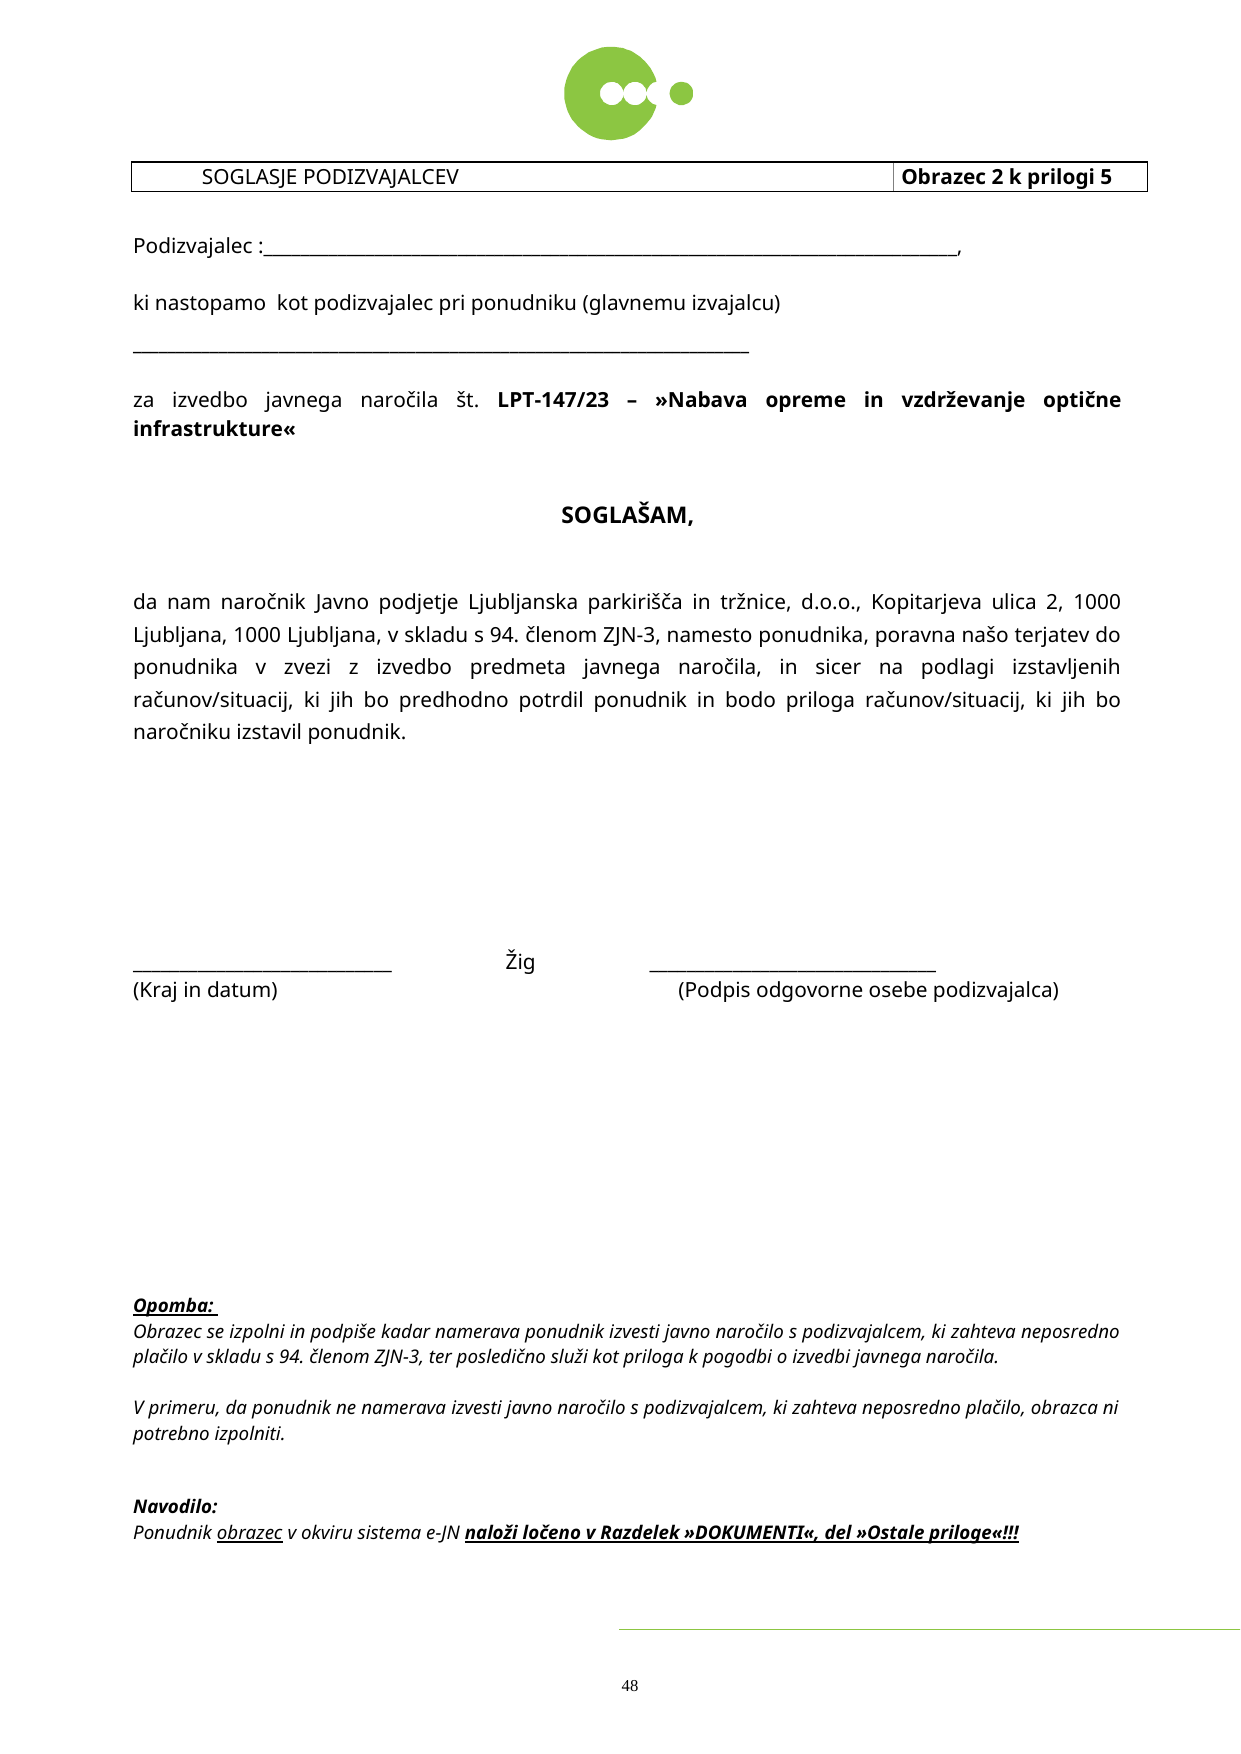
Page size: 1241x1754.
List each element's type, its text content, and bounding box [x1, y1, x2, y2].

table_header [132, 163, 194, 191]
text Podizvajalec :___________________________________________________________________________, [133, 232, 1122, 260]
table_header Obrazec 2 k prilogi 5 [894, 163, 1147, 191]
text ____________________________ Žig _______________________________ [133, 947, 1122, 975]
text za izvedbo javnega naročila št. LPT-147/23 – »Nabava opreme in vzdrževanje optične infrastrukture« [133, 385, 1122, 442]
text V primeru, da ponudnik ne namerava izvesti javno naročilo s podizvajalcem, ki zahteva neposredno plačilo, obrazca ni potrebno izpolniti. [133, 1395, 1122, 1446]
text Obrazec se izpolni in podpiše kadar namerava ponudnik izvesti javno naročilo s podizvajalcem, ki zahteva neposredno plačilo v skladu s 94. členom ZJN-3, ter posledično služi kot priloga k pogodbi o izvedbi javnega naročila. [133, 1318, 1122, 1369]
text ________________________________________________________________________ [133, 328, 1122, 357]
text Ponudnik obrazec v okviru sistema e-JN naloži ločeno v Razdelek »DOKUMENTI«, del »Ostale priloge«!!! [133, 1519, 1122, 1545]
text SOGLAŠAM, [133, 499, 1122, 530]
text Navodilo: [133, 1494, 1122, 1519]
text ki nastopamo kot podizvajalec pri ponudniku (glavnemu izvajalcu) [133, 288, 1122, 317]
text (Kraj in datum) (Podpis odgovorne osebe podizvajalca) [133, 975, 1122, 1004]
text da nam naročnik Javno podjetje Ljubljanska parkirišča in tržnice, d.o.o., Kopitarjeva ulica 2, 1000 Ljubljana, 1000 Ljubljana, v skladu s 94. členom ZJN-3, namesto ponudnika, poravna našo terjatev do ponudnika v zvezi z izvedbo predmeta javnega naročila, in sicer na podlagi izstavljenih računov/situacij, ki jih bo predhodno potrdil ponudnik in bodo priloga računov/situacij, ki jih bo naročniku izstavil ponudnik. [133, 587, 1122, 746]
text Opomba: [133, 1293, 1122, 1318]
table_header SOGLASJE PODIZVAJALCEV [194, 163, 893, 191]
